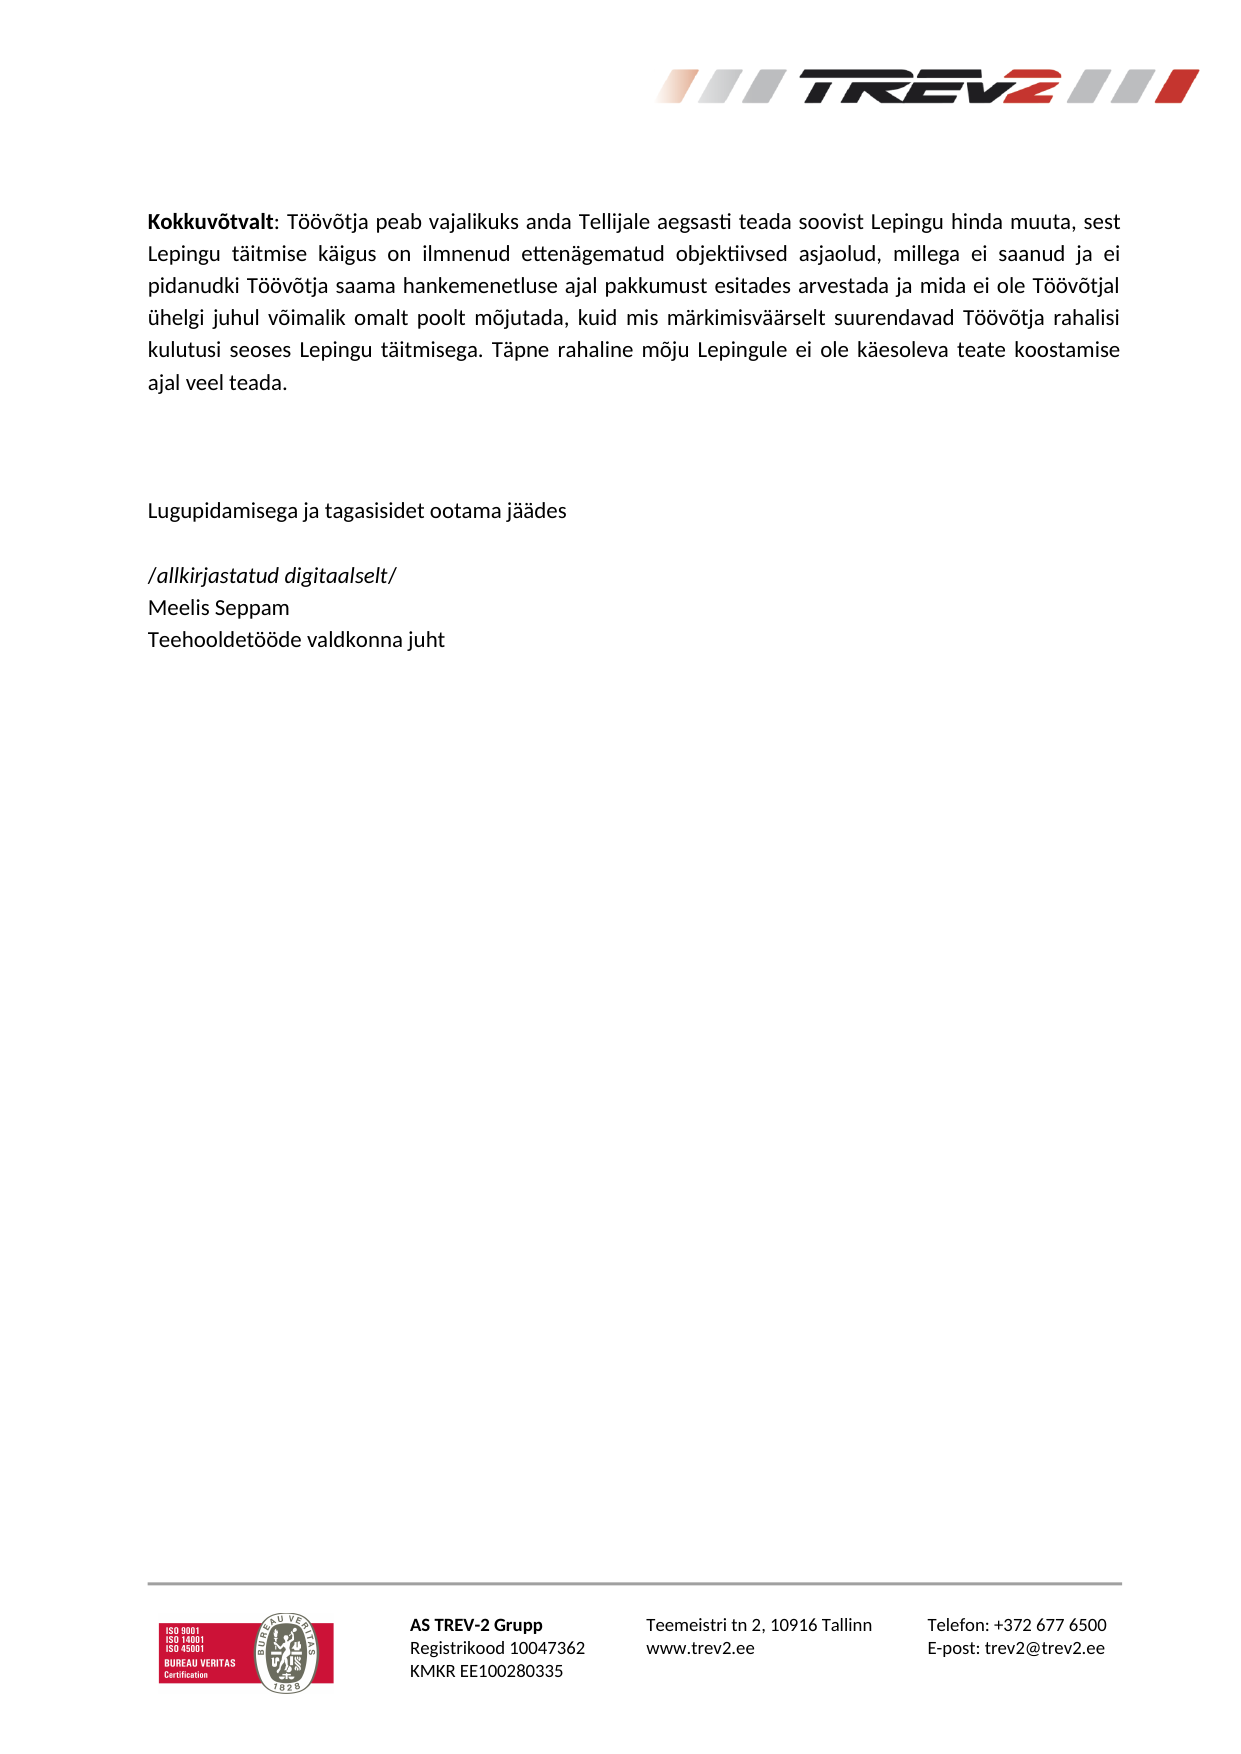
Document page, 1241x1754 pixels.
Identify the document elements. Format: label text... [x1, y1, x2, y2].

text Lugupidamisega ja tagasisidet ootama jäädes [148, 496, 1122, 524]
picture [158, 1613, 334, 1694]
text Meelis Seppam [148, 593, 1122, 621]
text /allkirjastatud digitaalselt/ [148, 561, 1122, 589]
text Kokkuvõtvalt: Töövõtja peab vajalikuks anda Tellijale aegsasti teada soovist Lepingu hinda muuta, sest Lepingu täitmise käigus on ilmnenud ettenägematud objektiivsed asjaolud, millega ei saanud ja ei pidanudki Töövõtja saama hankemenetluse ajal pakkumust esitades arvestada ja mida ei ole Töövõtjal ühelgi juhul võimalik omalt poolt mõjutada, kuid mis märkimisväärselt suurendavad Töövõtja rahalisi kulutusi seoses Lepingu täitmisega. Täpne rahaline mõju Lepingule ei ole käesoleva teate koostamise ajal veel teada. [148, 207, 1122, 396]
picture [650, 0, 1237, 125]
text Teehooldetööde valdkonna juht [148, 625, 1122, 653]
